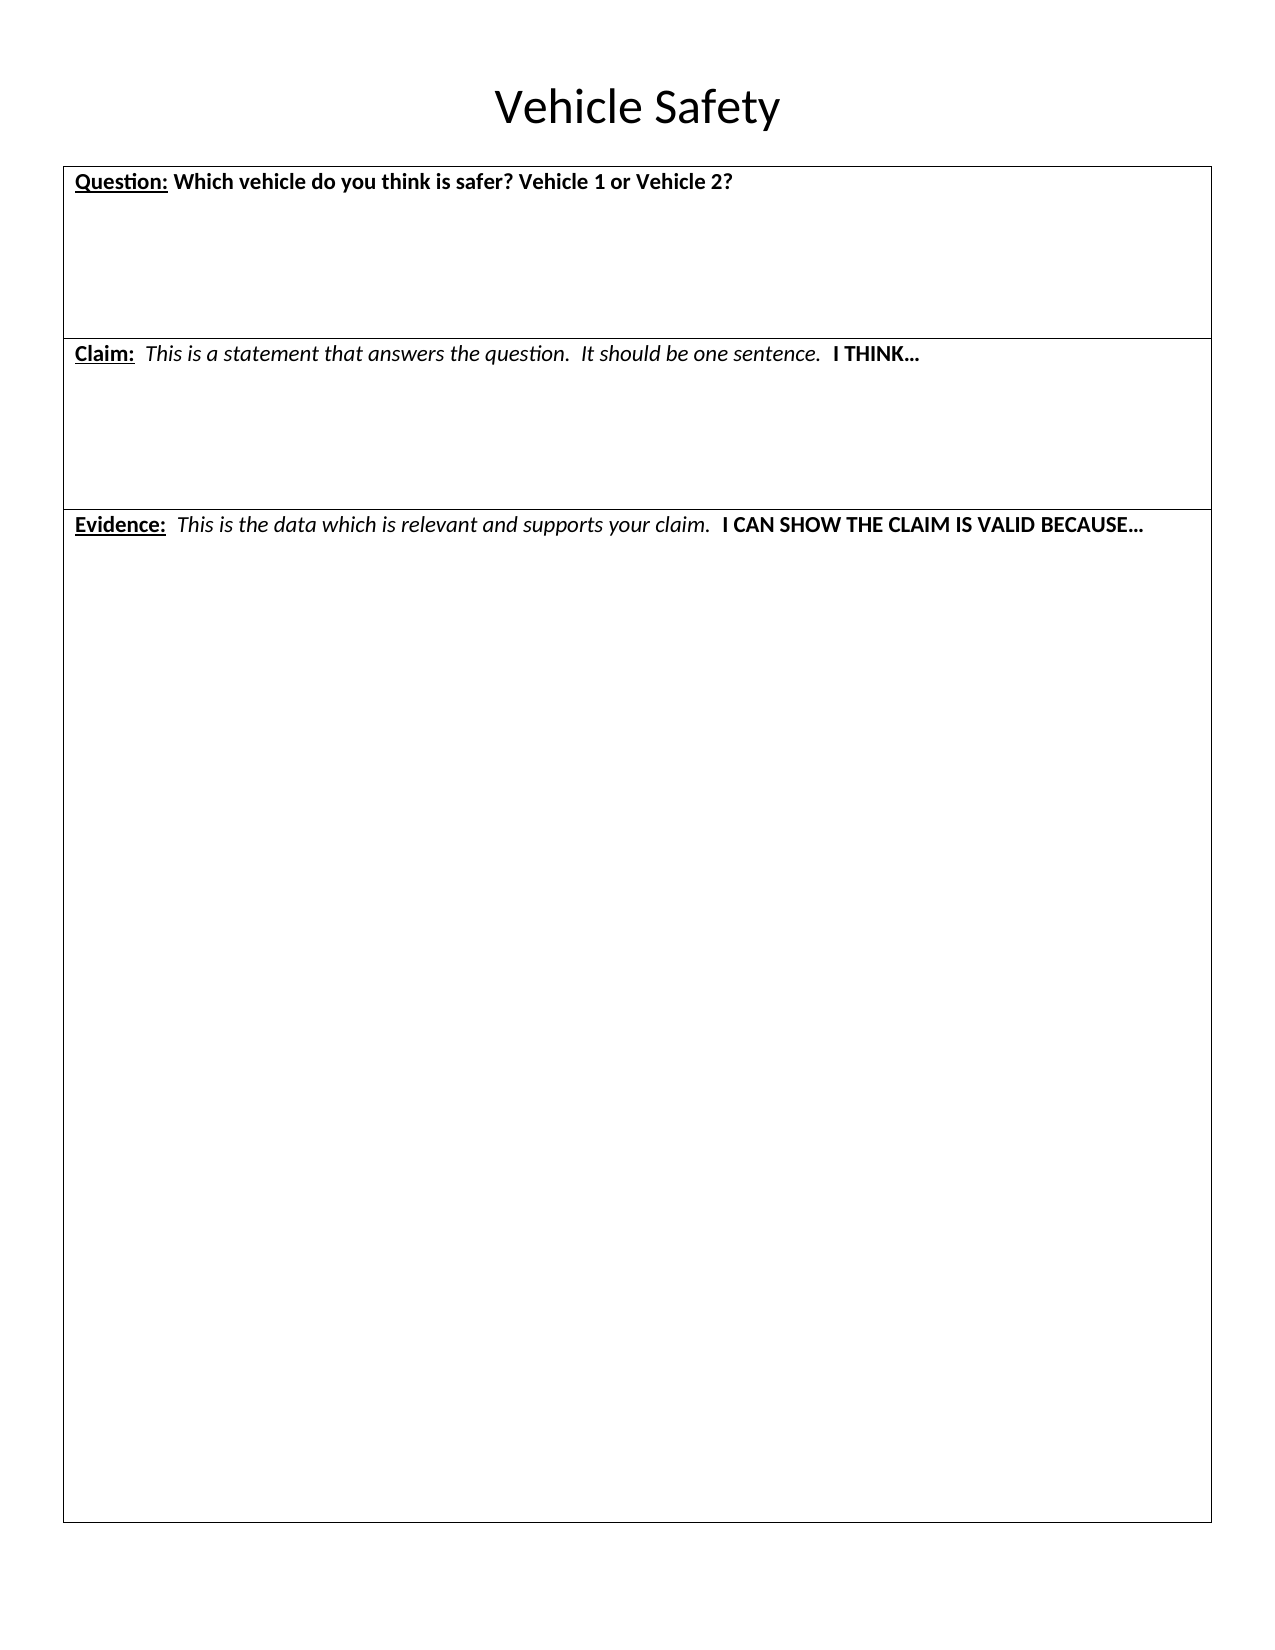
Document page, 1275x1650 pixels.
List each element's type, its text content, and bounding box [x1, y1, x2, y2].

table_header Question: Which vehicle do you think is safer? Vehicle 1 or Vehicle 2? [64, 167, 1211, 338]
text Vehicle Safety [75, 75, 1200, 136]
table_cell Evidence: This is the data which is relevant and supports your claim. I CAN SHOW THE CLAIM IS VALID BECAUSE… [64, 510, 1211, 1522]
table_cell Claim: This is a statement that answers the question. It should be one sentence. I THINK… [64, 339, 1211, 509]
